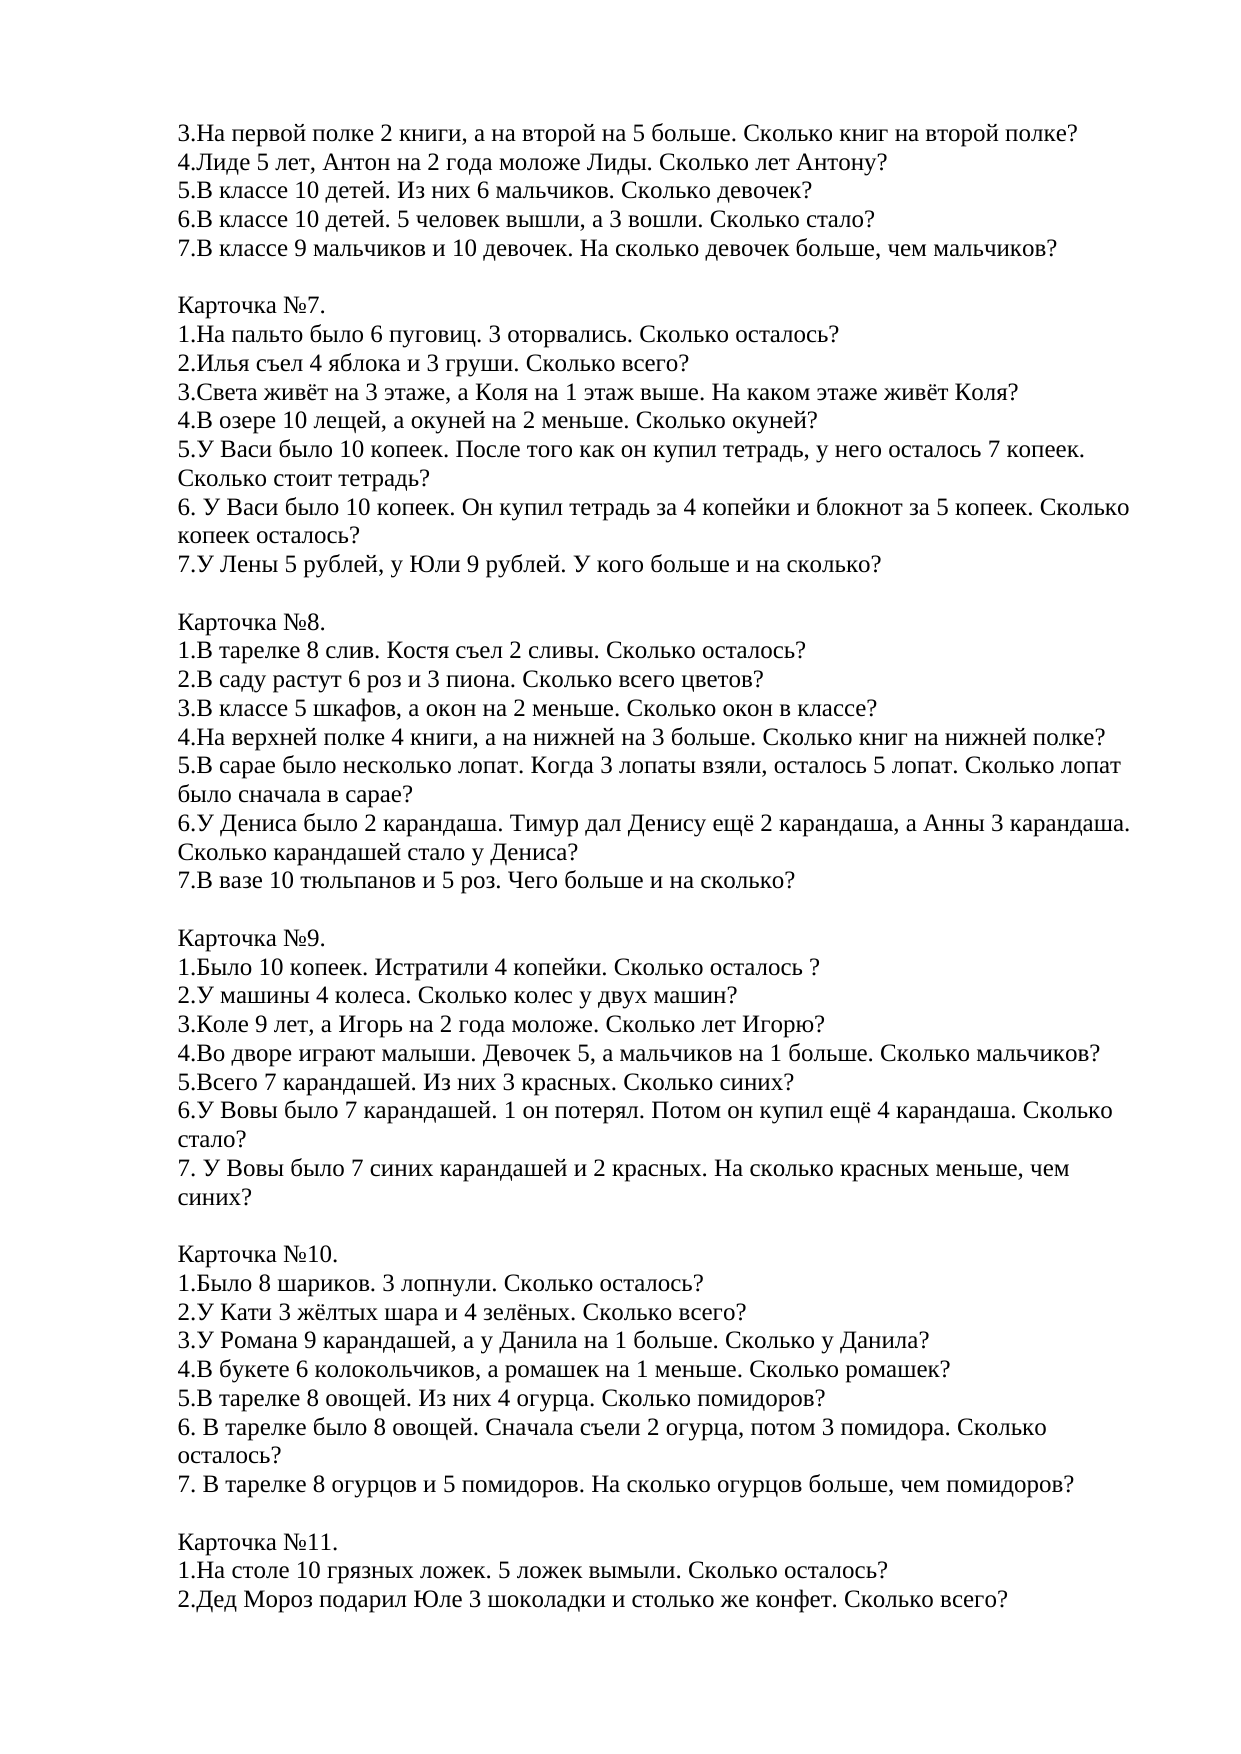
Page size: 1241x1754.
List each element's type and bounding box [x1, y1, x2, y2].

text [177, 118, 1152, 1613]
